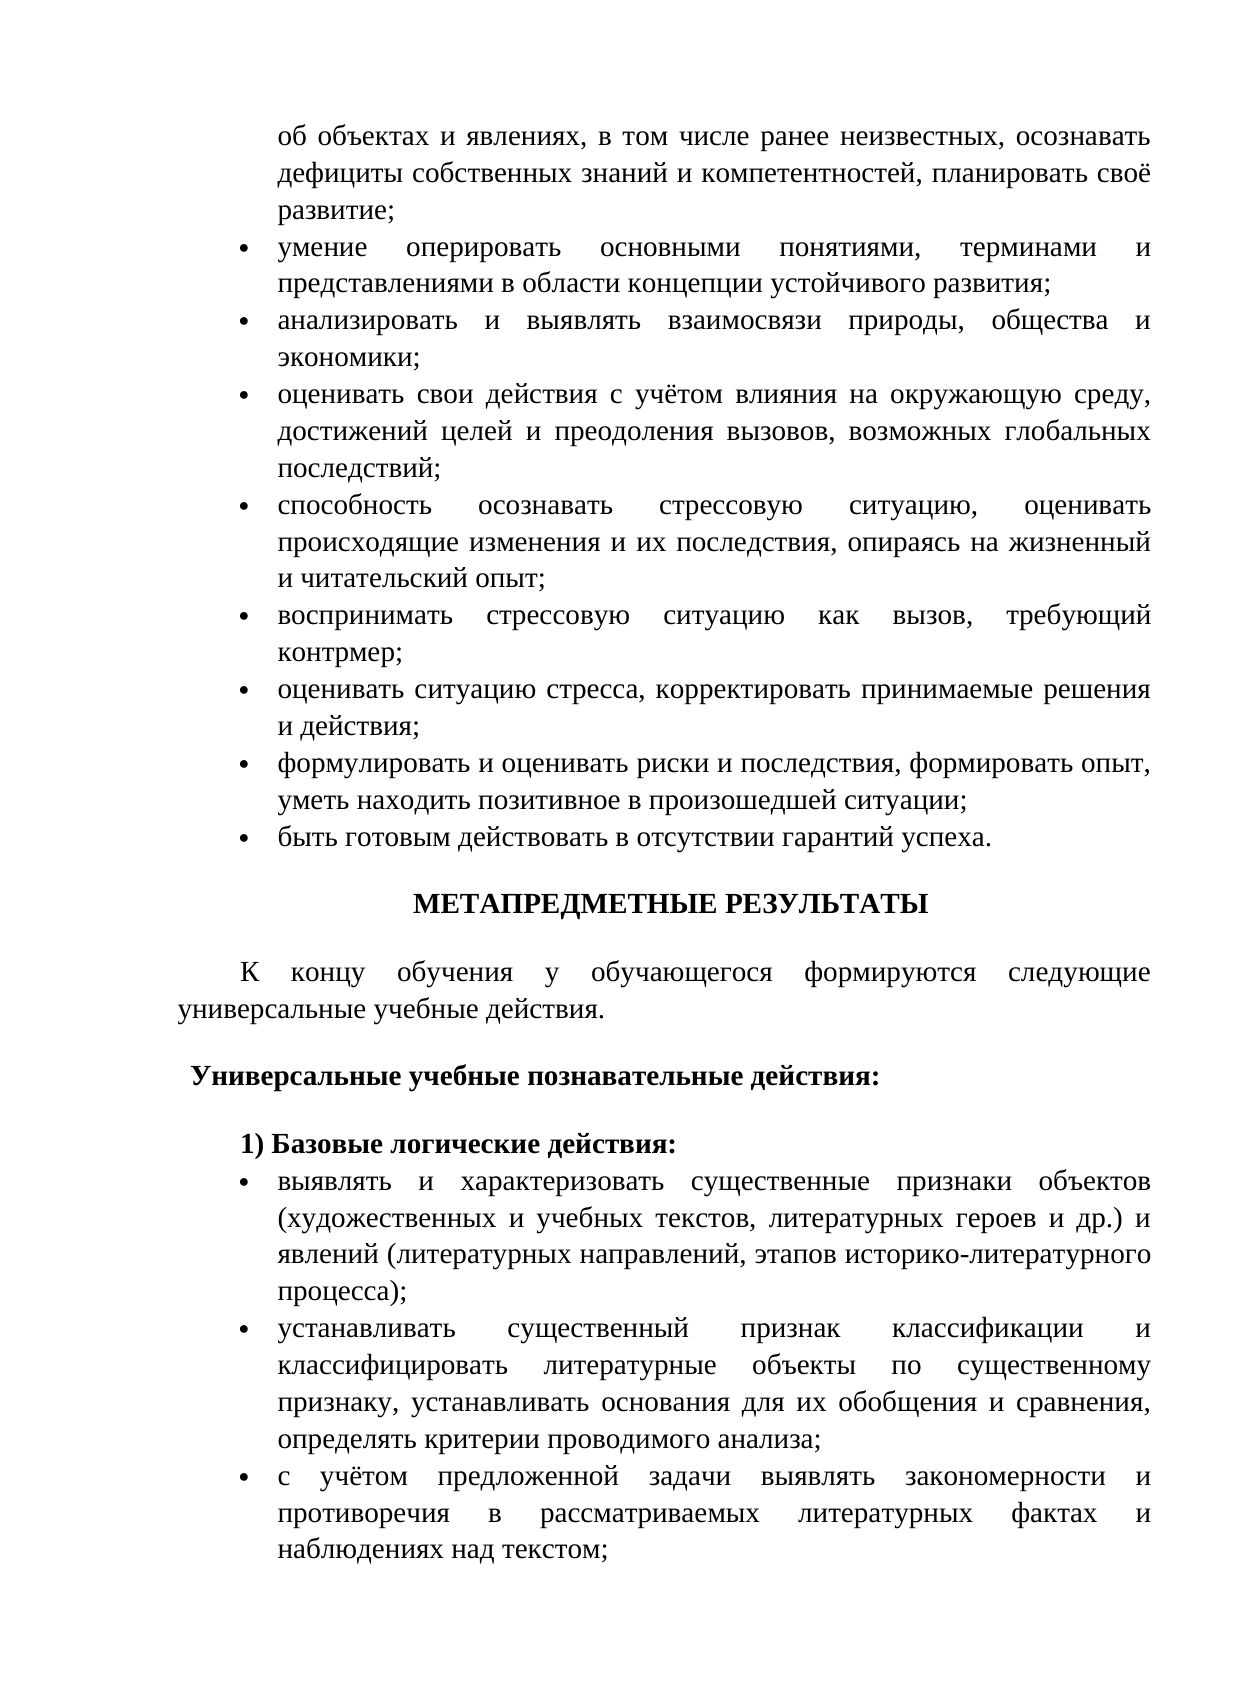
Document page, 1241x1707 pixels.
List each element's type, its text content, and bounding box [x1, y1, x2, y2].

list быть готовым действовать в отсутствии гарантий успеха. [240, 819, 1152, 852]
list оценивать свои действия с учётом влияния на окружающую среду, достижений целей и преодоления вызовов, возможных глобальных последствий; [240, 376, 1152, 483]
list анализировать и выявлять взаимосвязи природы, общества и экономики; [240, 302, 1152, 373]
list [240, 118, 1152, 225]
text 1) Базовые логические действия: [177, 1126, 1152, 1159]
list способность осознавать стрессовую ситуацию, оценивать происходящие изменения и их последствия, опираясь на жизненный и читательский опыт; [240, 487, 1152, 594]
list выявлять и характеризовать существенные признаки объектов (художественных и учебных текстов, литературных героев и др.) и явлений (литературных направлений, этапов историко-литературного процесса); [240, 1163, 1152, 1307]
list оценивать ситуацию стресса, корректировать принимаемые решения и действия; [240, 671, 1152, 742]
list формулировать и оценивать риски и последствия, формировать опыт, уметь находить позитивное в произошедшей ситуации; [240, 745, 1152, 815]
list устанавливать существенный признак классификации и классифицировать литературные объекты по существенному признаку, устанавливать основания для их обобщения и сравнения, определять критерии проводимого анализа; [240, 1310, 1152, 1454]
list умение оперировать основными понятиями, терминами и представлениями в области концепции устойчивого развития; [240, 229, 1152, 299]
list с учётом предложенной задачи выявлять закономерности и противоречия в рассматриваемых литературных фактах и наблюдениях над текстом; [240, 1458, 1152, 1565]
text К концу обучения у обучающегося формируются следующие универсальные учебные действия. [177, 954, 1152, 1024]
list воспринимать стрессовую ситуацию как вызов, требующий контрмер; [240, 597, 1152, 668]
text МЕТАПРЕДМЕТНЫЕ РЕЗУЛЬТАТЫ [190, 886, 1152, 920]
text Универсальные учебные познавательные действия: [190, 1058, 1152, 1092]
